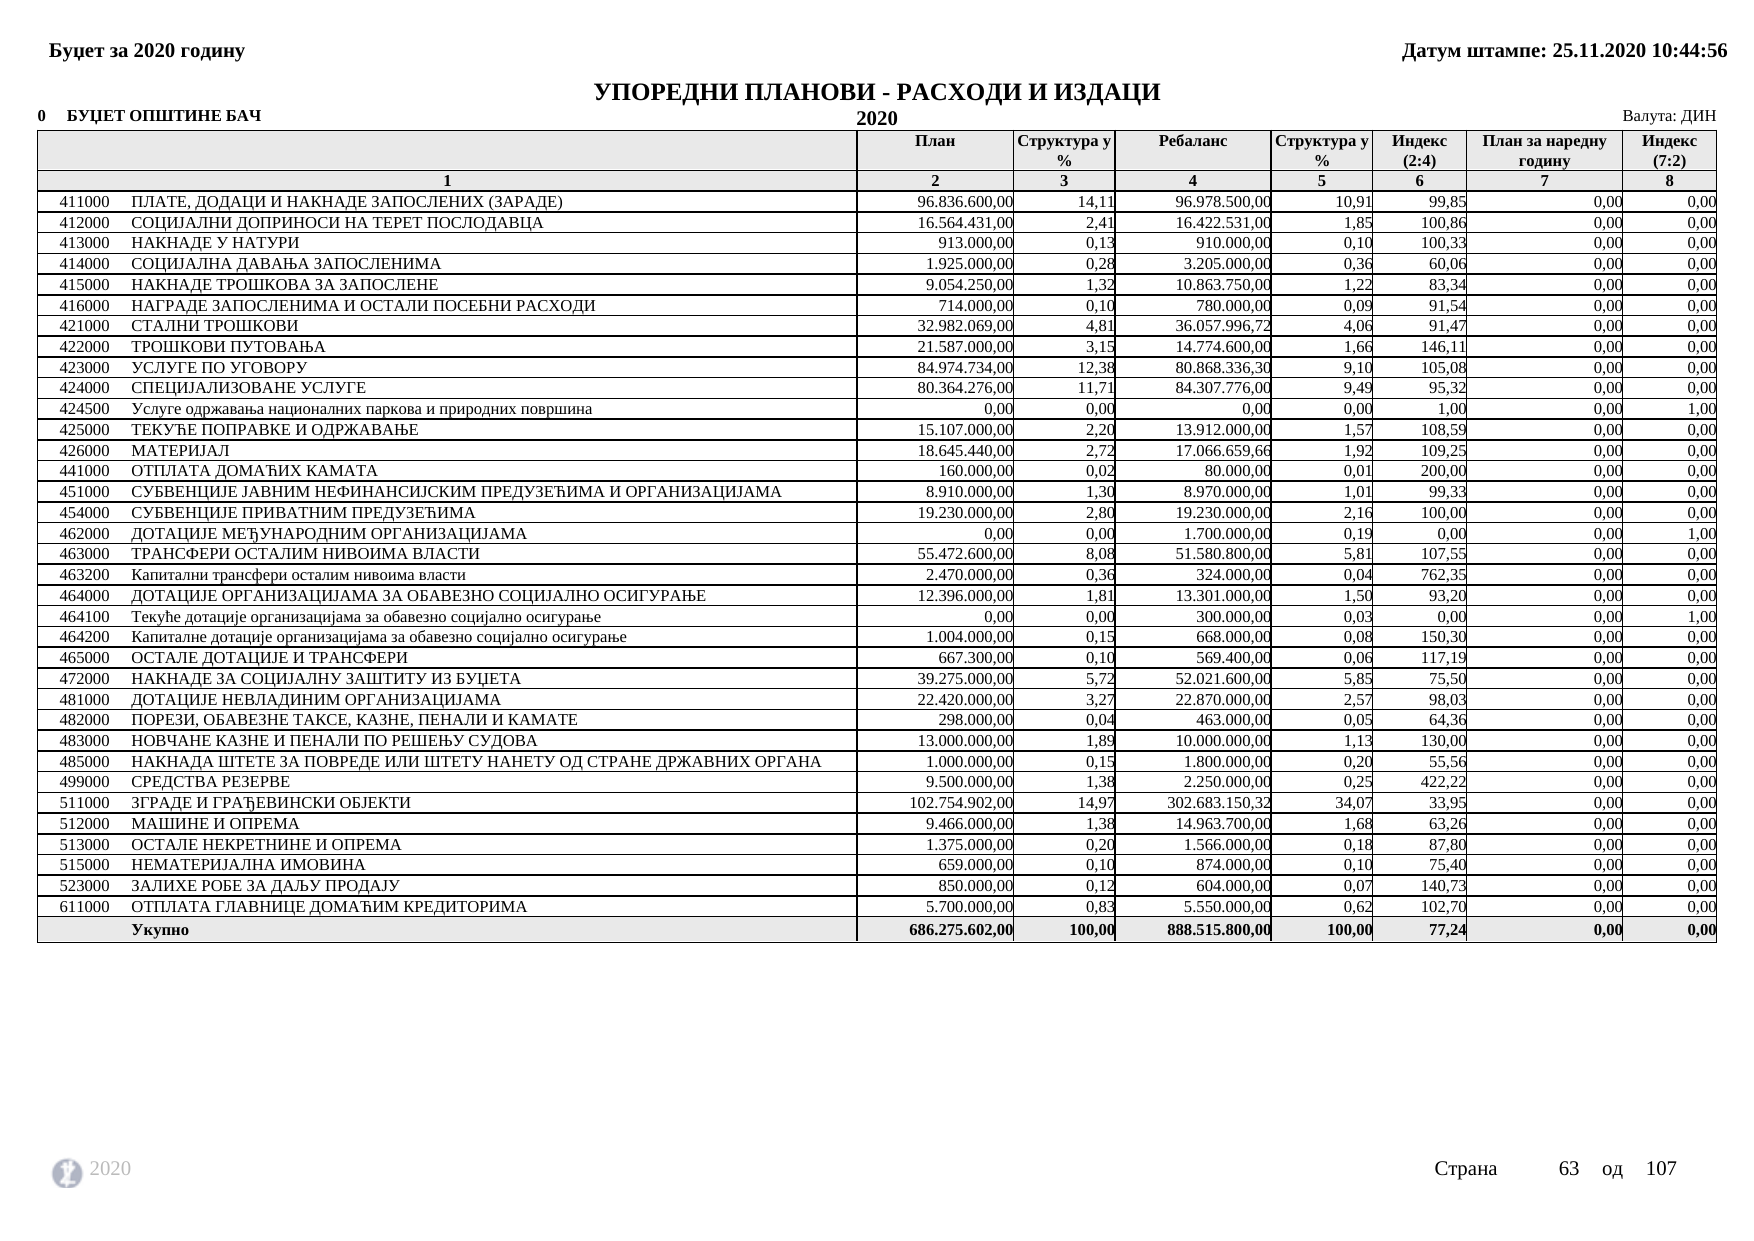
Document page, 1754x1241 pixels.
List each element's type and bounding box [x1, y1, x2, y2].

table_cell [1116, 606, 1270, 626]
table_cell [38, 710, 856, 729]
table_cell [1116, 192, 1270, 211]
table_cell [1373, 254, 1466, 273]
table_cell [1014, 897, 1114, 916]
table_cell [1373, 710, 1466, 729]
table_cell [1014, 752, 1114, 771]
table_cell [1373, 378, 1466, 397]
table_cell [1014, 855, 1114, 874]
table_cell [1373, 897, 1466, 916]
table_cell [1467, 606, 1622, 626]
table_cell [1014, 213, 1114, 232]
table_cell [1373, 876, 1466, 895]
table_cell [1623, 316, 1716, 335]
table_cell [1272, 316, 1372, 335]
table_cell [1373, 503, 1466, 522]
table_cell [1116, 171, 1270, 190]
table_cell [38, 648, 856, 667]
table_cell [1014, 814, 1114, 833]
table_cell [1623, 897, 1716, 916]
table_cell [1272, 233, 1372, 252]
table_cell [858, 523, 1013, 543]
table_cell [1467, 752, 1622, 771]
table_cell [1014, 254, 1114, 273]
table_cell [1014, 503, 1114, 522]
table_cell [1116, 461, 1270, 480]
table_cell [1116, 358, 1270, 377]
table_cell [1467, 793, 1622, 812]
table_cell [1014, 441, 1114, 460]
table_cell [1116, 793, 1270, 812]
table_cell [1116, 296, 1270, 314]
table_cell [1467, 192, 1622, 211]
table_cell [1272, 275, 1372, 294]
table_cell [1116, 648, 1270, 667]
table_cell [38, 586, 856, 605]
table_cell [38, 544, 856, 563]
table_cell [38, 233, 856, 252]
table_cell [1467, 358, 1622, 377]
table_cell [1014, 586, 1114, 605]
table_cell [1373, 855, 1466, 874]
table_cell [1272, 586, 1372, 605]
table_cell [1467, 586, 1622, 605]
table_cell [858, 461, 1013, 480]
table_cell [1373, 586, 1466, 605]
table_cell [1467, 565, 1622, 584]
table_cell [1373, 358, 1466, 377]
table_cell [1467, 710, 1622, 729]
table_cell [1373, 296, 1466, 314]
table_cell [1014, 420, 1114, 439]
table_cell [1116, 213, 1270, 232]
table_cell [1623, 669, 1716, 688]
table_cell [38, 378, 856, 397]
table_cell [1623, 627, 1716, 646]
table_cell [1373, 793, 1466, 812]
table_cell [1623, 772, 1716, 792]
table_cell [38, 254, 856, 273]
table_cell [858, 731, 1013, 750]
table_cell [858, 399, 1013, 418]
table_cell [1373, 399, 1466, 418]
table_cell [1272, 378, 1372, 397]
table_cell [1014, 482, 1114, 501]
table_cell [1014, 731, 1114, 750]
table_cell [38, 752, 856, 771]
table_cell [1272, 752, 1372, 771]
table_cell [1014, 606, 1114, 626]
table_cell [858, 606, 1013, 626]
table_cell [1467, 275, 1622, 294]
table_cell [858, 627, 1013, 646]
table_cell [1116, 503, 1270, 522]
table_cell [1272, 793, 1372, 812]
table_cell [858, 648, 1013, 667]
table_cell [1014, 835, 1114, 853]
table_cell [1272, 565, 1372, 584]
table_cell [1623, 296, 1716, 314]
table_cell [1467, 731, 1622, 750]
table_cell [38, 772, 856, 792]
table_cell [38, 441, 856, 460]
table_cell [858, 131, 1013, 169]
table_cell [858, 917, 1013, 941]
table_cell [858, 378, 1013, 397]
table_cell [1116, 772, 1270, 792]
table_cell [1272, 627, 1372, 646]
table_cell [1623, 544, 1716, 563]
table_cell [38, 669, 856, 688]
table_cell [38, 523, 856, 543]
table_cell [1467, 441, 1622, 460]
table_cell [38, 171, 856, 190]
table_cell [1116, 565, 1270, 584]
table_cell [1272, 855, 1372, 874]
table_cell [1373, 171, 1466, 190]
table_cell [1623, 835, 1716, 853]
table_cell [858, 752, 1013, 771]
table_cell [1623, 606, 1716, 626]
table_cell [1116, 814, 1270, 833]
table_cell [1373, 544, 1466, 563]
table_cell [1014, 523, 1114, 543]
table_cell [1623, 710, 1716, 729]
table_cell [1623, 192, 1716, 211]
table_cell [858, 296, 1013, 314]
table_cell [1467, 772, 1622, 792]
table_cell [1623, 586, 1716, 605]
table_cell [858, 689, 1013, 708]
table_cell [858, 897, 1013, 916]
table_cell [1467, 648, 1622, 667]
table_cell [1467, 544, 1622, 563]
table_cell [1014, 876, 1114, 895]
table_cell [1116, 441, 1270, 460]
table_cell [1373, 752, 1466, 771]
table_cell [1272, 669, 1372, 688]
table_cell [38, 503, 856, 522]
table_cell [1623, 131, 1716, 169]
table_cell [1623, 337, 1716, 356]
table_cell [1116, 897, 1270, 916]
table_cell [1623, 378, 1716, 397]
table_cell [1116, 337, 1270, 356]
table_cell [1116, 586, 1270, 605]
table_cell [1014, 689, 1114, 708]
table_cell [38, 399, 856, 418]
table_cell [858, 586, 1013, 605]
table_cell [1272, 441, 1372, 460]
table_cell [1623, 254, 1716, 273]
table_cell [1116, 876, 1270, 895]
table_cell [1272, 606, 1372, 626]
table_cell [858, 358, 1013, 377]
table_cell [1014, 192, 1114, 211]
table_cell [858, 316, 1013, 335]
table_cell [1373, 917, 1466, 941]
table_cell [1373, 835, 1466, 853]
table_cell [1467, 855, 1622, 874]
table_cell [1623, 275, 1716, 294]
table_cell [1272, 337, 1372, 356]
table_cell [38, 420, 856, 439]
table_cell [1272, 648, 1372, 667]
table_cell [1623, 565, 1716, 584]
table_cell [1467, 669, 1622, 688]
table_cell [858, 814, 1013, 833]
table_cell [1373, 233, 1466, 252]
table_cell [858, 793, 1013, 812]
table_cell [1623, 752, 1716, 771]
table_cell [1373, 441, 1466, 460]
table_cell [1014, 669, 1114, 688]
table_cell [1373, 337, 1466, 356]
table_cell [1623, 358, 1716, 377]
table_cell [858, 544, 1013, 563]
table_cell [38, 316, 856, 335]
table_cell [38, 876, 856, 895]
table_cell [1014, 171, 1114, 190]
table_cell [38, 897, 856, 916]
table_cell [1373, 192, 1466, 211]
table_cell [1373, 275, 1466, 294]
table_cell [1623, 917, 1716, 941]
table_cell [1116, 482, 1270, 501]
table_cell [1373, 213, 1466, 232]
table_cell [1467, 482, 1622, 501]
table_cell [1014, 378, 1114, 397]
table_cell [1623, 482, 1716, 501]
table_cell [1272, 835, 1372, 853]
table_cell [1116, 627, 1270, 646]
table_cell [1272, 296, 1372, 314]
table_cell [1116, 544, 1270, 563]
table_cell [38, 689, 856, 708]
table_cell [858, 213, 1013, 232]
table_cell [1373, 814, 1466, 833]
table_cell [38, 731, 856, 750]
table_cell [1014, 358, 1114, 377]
picture [48, 1155, 87, 1188]
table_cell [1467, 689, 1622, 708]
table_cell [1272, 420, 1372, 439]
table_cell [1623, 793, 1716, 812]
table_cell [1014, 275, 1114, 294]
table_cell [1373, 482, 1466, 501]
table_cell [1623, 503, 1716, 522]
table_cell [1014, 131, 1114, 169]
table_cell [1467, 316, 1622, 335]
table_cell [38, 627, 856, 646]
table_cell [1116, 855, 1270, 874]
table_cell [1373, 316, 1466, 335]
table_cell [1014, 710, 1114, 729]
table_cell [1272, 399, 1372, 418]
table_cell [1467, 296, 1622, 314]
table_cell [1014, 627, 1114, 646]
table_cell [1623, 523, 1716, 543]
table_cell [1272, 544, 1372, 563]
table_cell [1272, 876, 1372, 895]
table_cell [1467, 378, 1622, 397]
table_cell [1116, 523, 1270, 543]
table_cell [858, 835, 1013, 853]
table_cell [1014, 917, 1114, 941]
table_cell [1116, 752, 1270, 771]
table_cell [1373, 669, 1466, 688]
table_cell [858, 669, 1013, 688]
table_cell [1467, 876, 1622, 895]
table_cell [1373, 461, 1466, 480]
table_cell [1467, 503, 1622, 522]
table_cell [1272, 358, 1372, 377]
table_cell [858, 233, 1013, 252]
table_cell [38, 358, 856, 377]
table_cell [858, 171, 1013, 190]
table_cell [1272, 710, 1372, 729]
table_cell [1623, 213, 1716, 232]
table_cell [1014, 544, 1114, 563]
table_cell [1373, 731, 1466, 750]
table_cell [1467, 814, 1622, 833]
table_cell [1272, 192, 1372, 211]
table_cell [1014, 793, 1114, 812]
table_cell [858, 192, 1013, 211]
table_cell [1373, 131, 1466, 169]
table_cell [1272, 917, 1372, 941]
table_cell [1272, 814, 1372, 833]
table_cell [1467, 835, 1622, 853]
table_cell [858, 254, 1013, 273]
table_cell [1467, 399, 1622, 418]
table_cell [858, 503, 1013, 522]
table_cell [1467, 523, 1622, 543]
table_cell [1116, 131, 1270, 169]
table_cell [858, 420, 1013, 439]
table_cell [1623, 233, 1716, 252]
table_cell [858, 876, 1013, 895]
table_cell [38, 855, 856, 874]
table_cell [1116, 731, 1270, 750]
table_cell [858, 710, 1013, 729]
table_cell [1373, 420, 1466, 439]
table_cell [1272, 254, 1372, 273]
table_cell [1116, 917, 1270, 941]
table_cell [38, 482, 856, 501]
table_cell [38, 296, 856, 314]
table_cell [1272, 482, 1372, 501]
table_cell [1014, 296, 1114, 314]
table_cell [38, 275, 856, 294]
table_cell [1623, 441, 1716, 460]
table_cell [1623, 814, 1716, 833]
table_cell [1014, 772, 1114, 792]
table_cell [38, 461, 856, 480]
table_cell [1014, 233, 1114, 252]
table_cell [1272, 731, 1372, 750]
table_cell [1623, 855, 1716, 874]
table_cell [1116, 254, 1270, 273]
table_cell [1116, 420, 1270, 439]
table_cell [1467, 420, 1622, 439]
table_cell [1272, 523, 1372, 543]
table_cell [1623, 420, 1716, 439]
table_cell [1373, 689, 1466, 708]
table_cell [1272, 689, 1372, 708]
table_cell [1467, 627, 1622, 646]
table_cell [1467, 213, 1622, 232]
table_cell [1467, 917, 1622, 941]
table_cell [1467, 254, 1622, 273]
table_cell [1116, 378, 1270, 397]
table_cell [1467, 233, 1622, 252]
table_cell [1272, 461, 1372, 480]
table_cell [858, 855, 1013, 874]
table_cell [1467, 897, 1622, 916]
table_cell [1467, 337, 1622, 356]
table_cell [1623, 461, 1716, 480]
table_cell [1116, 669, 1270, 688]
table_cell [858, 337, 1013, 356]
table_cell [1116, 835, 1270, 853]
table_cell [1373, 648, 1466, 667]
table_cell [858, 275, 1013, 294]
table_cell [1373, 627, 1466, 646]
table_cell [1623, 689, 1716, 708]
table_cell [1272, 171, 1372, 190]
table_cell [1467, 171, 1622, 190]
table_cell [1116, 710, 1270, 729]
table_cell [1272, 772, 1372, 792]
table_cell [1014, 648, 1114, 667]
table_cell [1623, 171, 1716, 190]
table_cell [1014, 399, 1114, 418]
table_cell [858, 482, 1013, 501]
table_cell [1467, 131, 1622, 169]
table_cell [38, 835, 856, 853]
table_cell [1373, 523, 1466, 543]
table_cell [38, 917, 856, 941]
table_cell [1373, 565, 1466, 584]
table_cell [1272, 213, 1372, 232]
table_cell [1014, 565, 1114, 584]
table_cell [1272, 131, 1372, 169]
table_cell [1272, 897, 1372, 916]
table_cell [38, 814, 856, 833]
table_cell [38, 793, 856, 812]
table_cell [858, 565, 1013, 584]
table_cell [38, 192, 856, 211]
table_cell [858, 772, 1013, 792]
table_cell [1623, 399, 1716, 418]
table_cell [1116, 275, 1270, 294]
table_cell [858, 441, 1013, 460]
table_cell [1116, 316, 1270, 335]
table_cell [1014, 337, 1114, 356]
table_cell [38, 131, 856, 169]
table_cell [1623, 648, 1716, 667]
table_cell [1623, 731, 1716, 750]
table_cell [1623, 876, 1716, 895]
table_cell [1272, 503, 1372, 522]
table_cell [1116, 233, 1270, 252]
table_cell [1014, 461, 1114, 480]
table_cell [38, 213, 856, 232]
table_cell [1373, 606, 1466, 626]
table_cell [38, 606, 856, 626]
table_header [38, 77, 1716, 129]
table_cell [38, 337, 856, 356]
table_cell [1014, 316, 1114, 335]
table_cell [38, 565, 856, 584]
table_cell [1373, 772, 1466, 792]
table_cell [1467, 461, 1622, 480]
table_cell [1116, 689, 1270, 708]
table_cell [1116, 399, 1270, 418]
